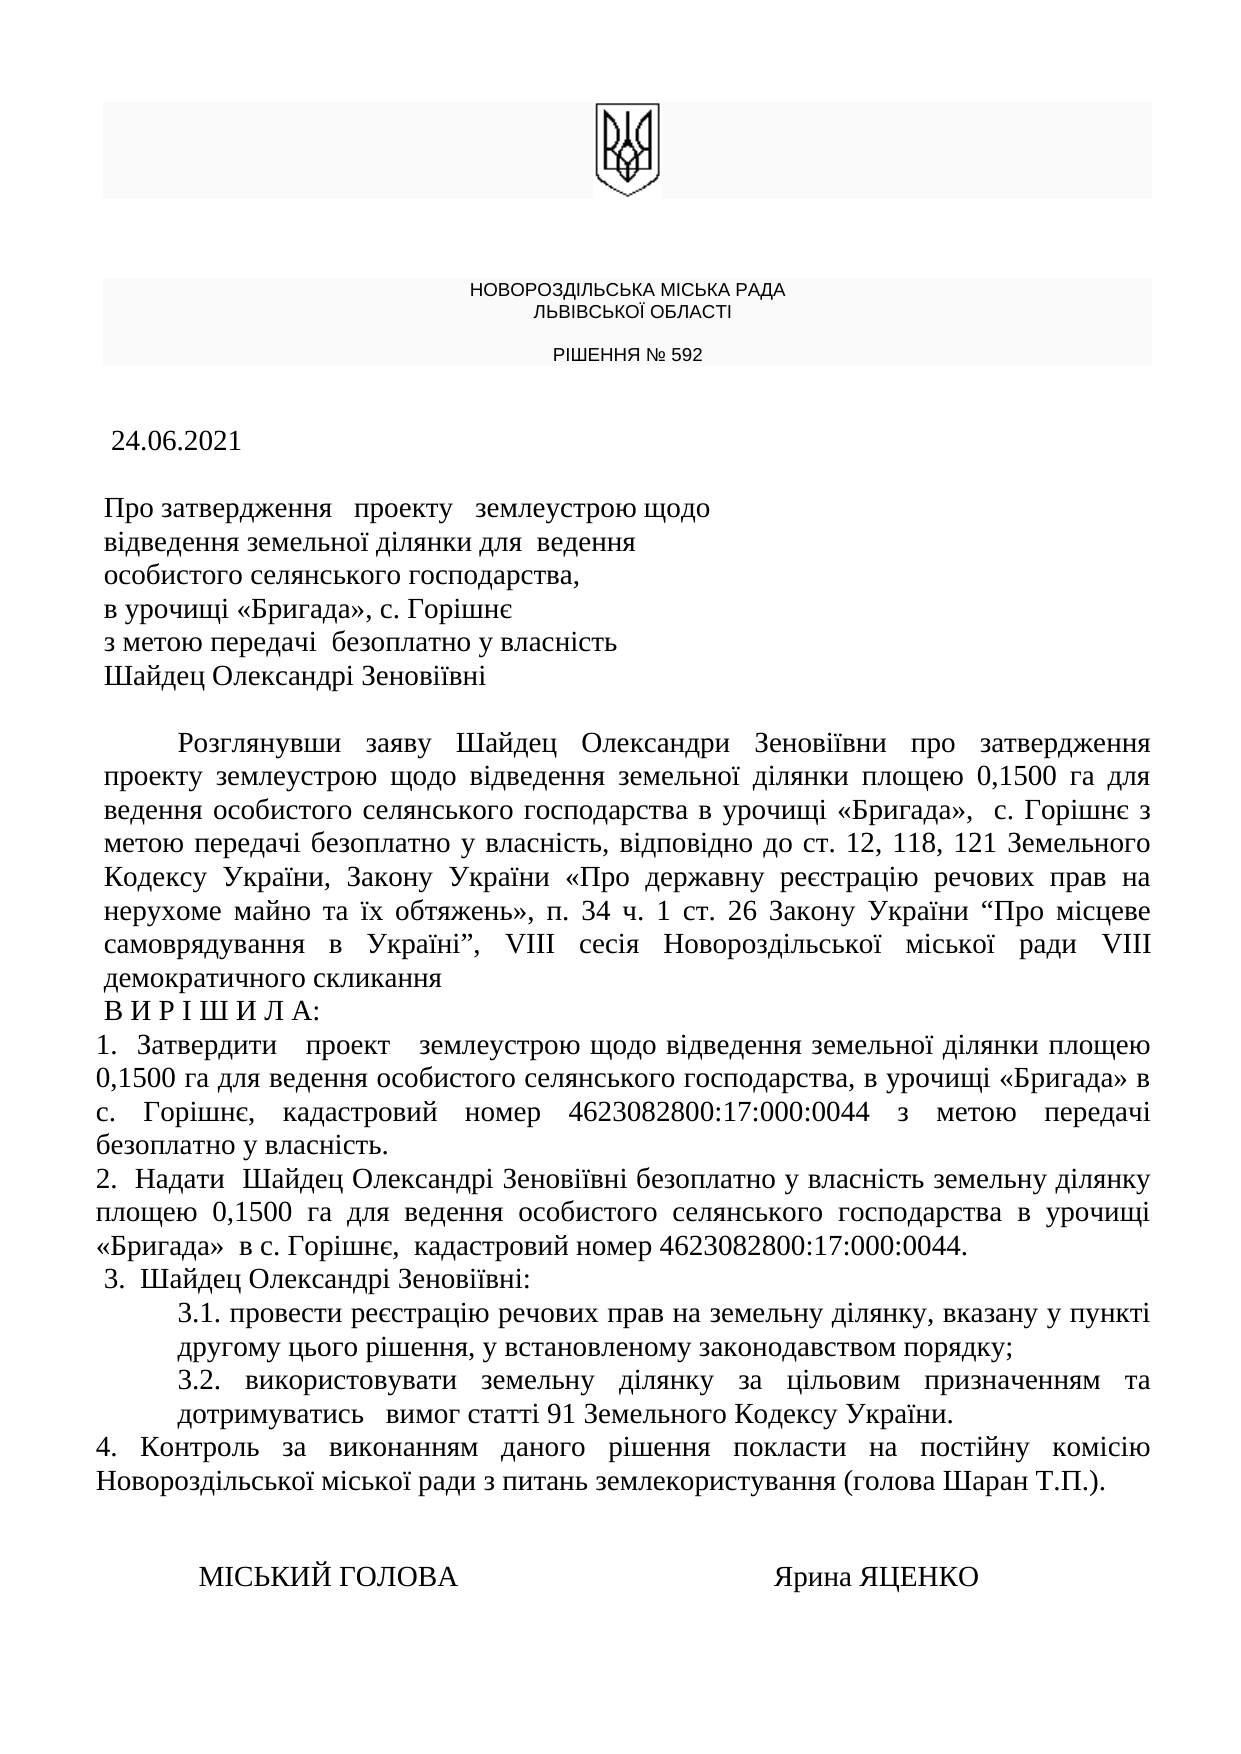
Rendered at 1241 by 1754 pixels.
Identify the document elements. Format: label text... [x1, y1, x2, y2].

text 24.06.2021 [103, 423, 1152, 457]
text відведення земельної ділянки для ведення [103, 524, 842, 557]
picture [593, 102, 663, 200]
text НОВОРОЗДІЛЬСЬКА МІСЬКА РАДА ЛЬВІВСЬКОЇ ОБЛАСТІ РІШЕННЯ № 592 [103, 279, 1152, 365]
text особистого селянського господарства, [103, 557, 842, 591]
text Про затвердження проекту землеустрою щодо [103, 490, 842, 524]
text МІСЬКИЙ ГОЛОВА Ярина ЯЦЕНКО [103, 1563, 1152, 1592]
text з метою передачі безоплатно у власність [103, 624, 842, 658]
text в урочищі «Бригада», с. Горішнє [103, 591, 842, 624]
text 4. Контроль за виконанням даного рішення покласти на постійну комісію Новороздільської міської ради з питань землекористування (голова Шаран Т.П.). [96, 1429, 1152, 1496]
text Шайдец Олександрі Зеновіївні [103, 658, 1152, 691]
text 2. Надати Шайдец Олександрі Зеновіївні безоплатно у власність земельну ділянку площею 0,1500 га для ведення особистого селянського господарства в урочищі «Бригада» в с. Горішнє, кадастровий номер 4623082800:17:000:0044. [96, 1161, 1152, 1262]
text 1. Затвердити проект землеустрою щодо відведення земельної ділянки площею 0,1500 га для ведення особистого селянського господарства, в урочищі «Бригада» в с. Горішнє, кадастровий номер 4623082800:17:000:0044 з метою передачі безоплатно у власність. [96, 1027, 1152, 1161]
text Розглянувши заяву Шайдец Олександри Зеновіївни про затвердження проекту землеустрою щодо відведення земельної ділянки площею 0,1500 га для ведення особистого селянського господарства в урочищі «Бригада», с. Горішнє з метою передачі безоплатно у власність, відповідно до ст. 12, 118, 121 Земельного Кодексу України, Закону України «Про державну реєстрацію речових прав на нерухоме майно та їх обтяжень», п. 34 ч. 1 ст. 26 Закону України “Про місцеве самоврядування в Україні”, VIII сесія Новороздільської міської ради VIIІ демократичного скликання [103, 725, 1152, 993]
text 3. Шайдец Олександрі Зеновіївні: [103, 1262, 842, 1295]
text В И Р І Ш И Л А: [103, 993, 1152, 1027]
text 3.2. використовувати земельну ділянку за цільовим призначенням та дотримуватись вимог статті 91 Земельного Кодексу України. [177, 1362, 1152, 1429]
text 3.1. провести реєстрацію речових прав на земельну ділянку, вказану у пункті другому цього рішення, у встановленому законодавством порядку; [177, 1295, 1152, 1362]
